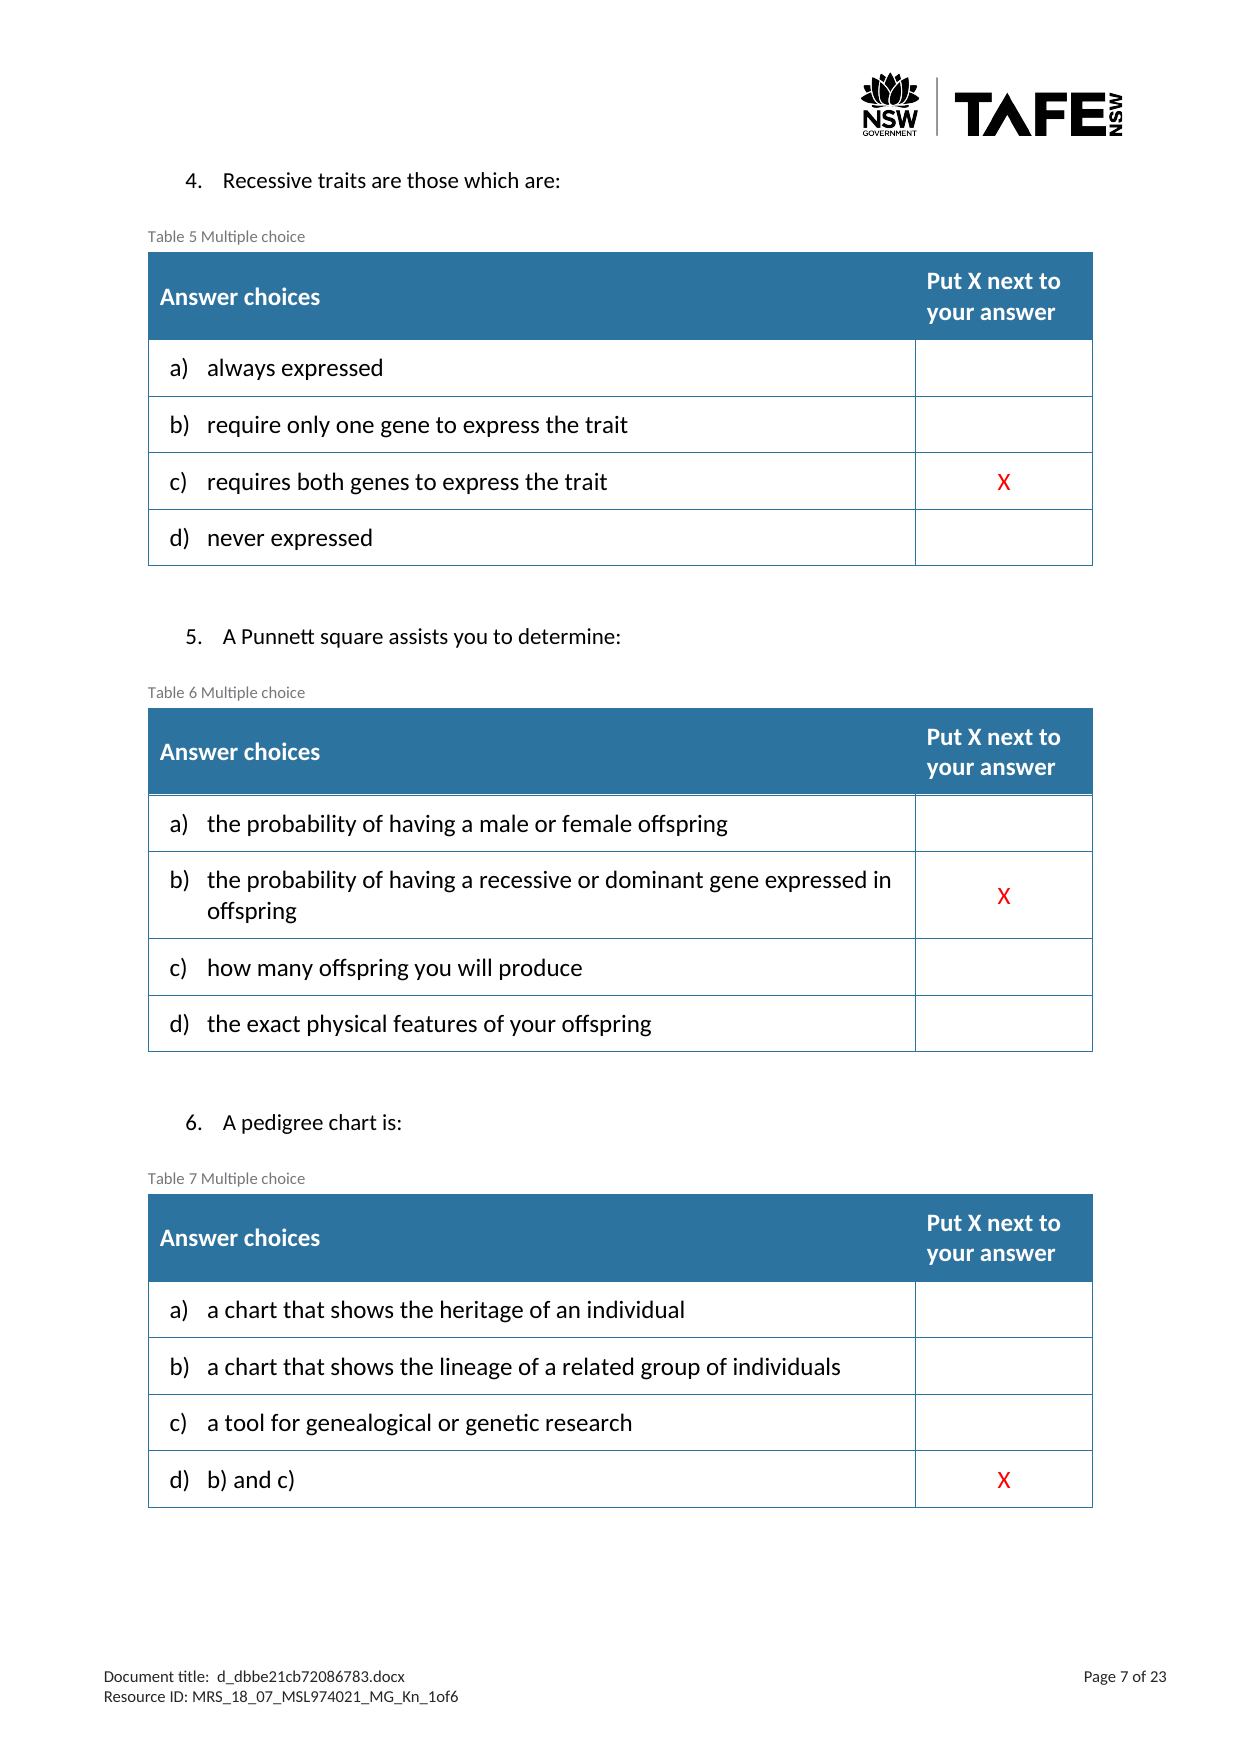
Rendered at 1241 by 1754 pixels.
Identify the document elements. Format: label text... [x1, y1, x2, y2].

table_cell how many offspring you will produce [149, 939, 915, 995]
table_cell X [916, 453, 1092, 509]
table_cell a chart that shows the lineage of a related group of individuals [149, 1338, 915, 1394]
table_cell [916, 796, 1092, 851]
table_cell [916, 340, 1092, 396]
text Table 5 Multiple choice [148, 227, 1092, 247]
text Table 6 Multiple choice [148, 682, 1092, 702]
text Table 7 Multiple choice [148, 1168, 1092, 1188]
table_cell [916, 1395, 1092, 1450]
table_cell [916, 397, 1092, 452]
table_header Put X next to your answer [916, 1195, 1092, 1281]
table_header Put X next to your answer [916, 709, 1092, 794]
table_cell the probability of having a recessive or dominant gene expressed in offspring [149, 852, 915, 938]
picture [861, 71, 1123, 137]
table_header Put X next to your answer [916, 253, 1092, 339]
table_cell a chart that shows the heritage of an individual [149, 1282, 915, 1337]
table_header Answer choices [149, 1195, 915, 1281]
list A pedigree chart is: [185, 1108, 1092, 1136]
table_cell requires both genes to express the trait [149, 453, 915, 509]
table_cell always expressed [149, 340, 915, 396]
table_cell the exact physical features of your offspring [149, 996, 915, 1051]
table_cell [916, 996, 1092, 1051]
list A Punnett square assists you to determine: [185, 622, 1092, 650]
table_cell a tool for genealogical or genetic research [149, 1395, 915, 1450]
table_header Answer choices [149, 709, 915, 794]
table_cell require only one gene to express the trait [149, 397, 915, 452]
table_cell [916, 939, 1092, 995]
list Recessive traits are those which are: [185, 167, 1092, 194]
table_cell [916, 1282, 1092, 1337]
table_header Answer choices [149, 253, 915, 339]
table_cell [916, 1338, 1092, 1394]
table_cell the probability of having a male or female offspring [149, 796, 915, 851]
table_cell b) and c) [149, 1451, 915, 1507]
table_cell [916, 510, 1092, 565]
table_cell never expressed [149, 510, 915, 565]
table_cell X [916, 852, 1092, 938]
table_cell X [916, 1451, 1092, 1507]
